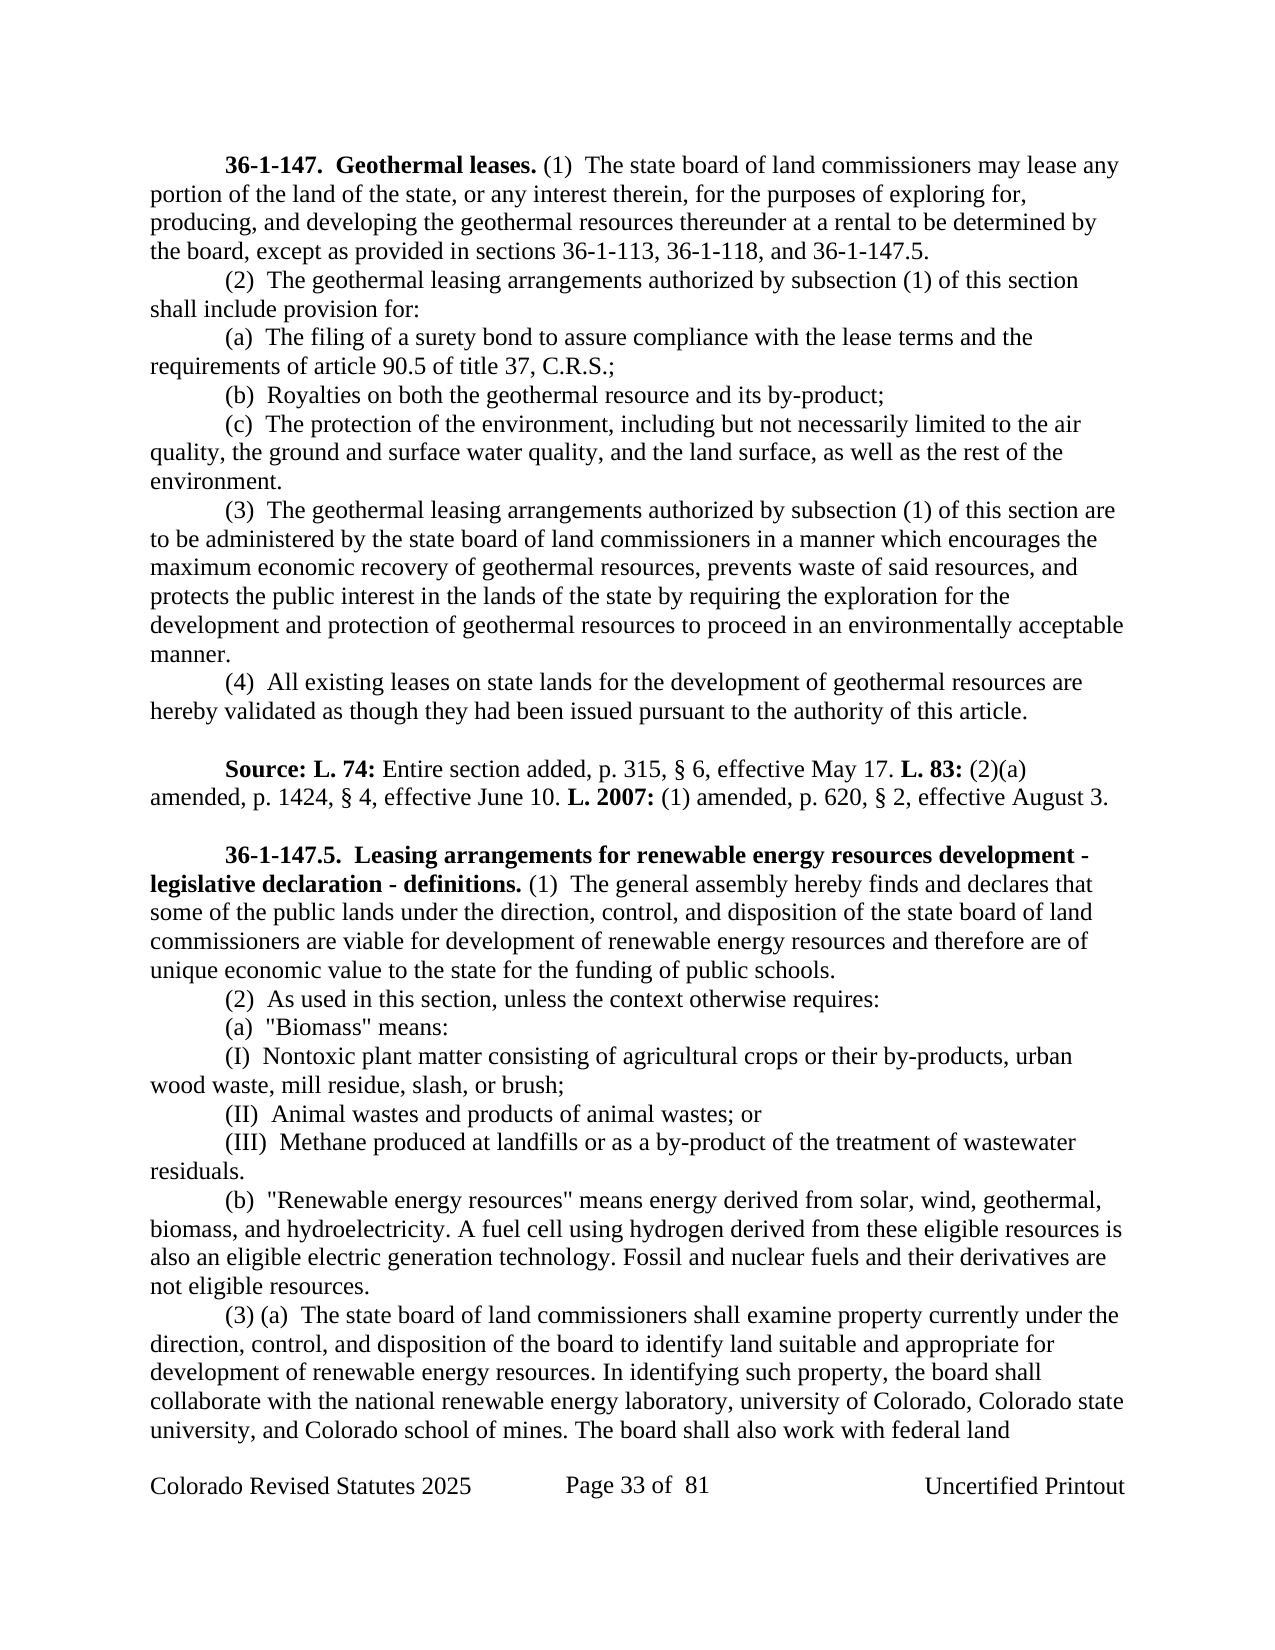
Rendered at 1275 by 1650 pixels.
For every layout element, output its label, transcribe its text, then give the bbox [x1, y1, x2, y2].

text (4) All existing leases on state lands for the development of geothermal resources are hereby validated as though they had been issued pursuant to the authority of this article. [150, 667, 1125, 725]
text (II) Animal wastes and products of animal wastes; or [150, 1099, 1125, 1127]
text (c) The protection of the environment, including but not necessarily limited to the air quality, the ground and surface water quality, and the land surface, as well as the rest of the environment. [150, 409, 1125, 495]
text (b) "Renewable energy resources" means energy derived from solar, wind, geothermal, biomass, and hydroelectricity. A fuel cell using hydrogen derived from these eligible resources is also an eligible electric generation technology. Fossil and nuclear fuels and their derivatives are not eligible resources. [150, 1185, 1125, 1300]
text (a) The filing of a surety bond to assure compliance with the lease terms and the requirements of article 90.5 of title 37, C.R.S.; [150, 322, 1125, 380]
text (2) As used in this section, unless the context otherwise requires: [150, 984, 1125, 1012]
text (I) Nontoxic plant matter consisting of agricultural crops or their by-products, urban wood waste, mill residue, slash, or brush; [150, 1041, 1125, 1099]
text (2) The geothermal leasing arrangements authorized by subsection (1) of this section shall include provision for: [150, 265, 1125, 322]
text (a) "Biomass" means: [150, 1012, 1125, 1041]
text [150, 1300, 1125, 1444]
text (b) Royalties on both the geothermal resource and its by-product; [150, 380, 1125, 409]
text (3) The geothermal leasing arrangements authorized by subsection (1) of this section are to be administered by the state board of land commissioners in a manner which encourages the maximum economic recovery of geothermal resources, prevents waste of said resources, and protects the public interest in the lands of the state by requiring the exploration for the development and protection of geothermal resources to proceed in an environmentally acceptable manner. [150, 495, 1125, 667]
text Source: L. 74: Entire section added, p. 315, § 6, effective May 17. L. 83: (2)(a) amended, p. 1424, § 4, effective June 10. L. 2007: (1) amended, p. 620, § 2, effective August 3. [150, 754, 1125, 811]
text (III) Methane produced at landfills or as a by-product of the treatment of wastewater residuals. [150, 1127, 1125, 1185]
text 36-1-147.5. Leasing arrangements for renewable energy resources development - legislative declaration - definitions. (1) The general assembly hereby finds and declares that some of the public lands under the direction, control, and disposition of the state board of land commissioners are viable for development of renewable energy resources and therefore are of unique economic value to the state for the funding of public schools. [150, 840, 1125, 984]
text 36-1-147. Geothermal leases. (1) The state board of land commissioners may lease any portion of the land of the state, or any interest therein, for the purposes of exploring for, producing, and developing the geothermal resources thereunder at a rental to be determined by the board, except as provided in sections 36-1-113, 36-1-118, and 36-1-147.5. [150, 150, 1125, 265]
